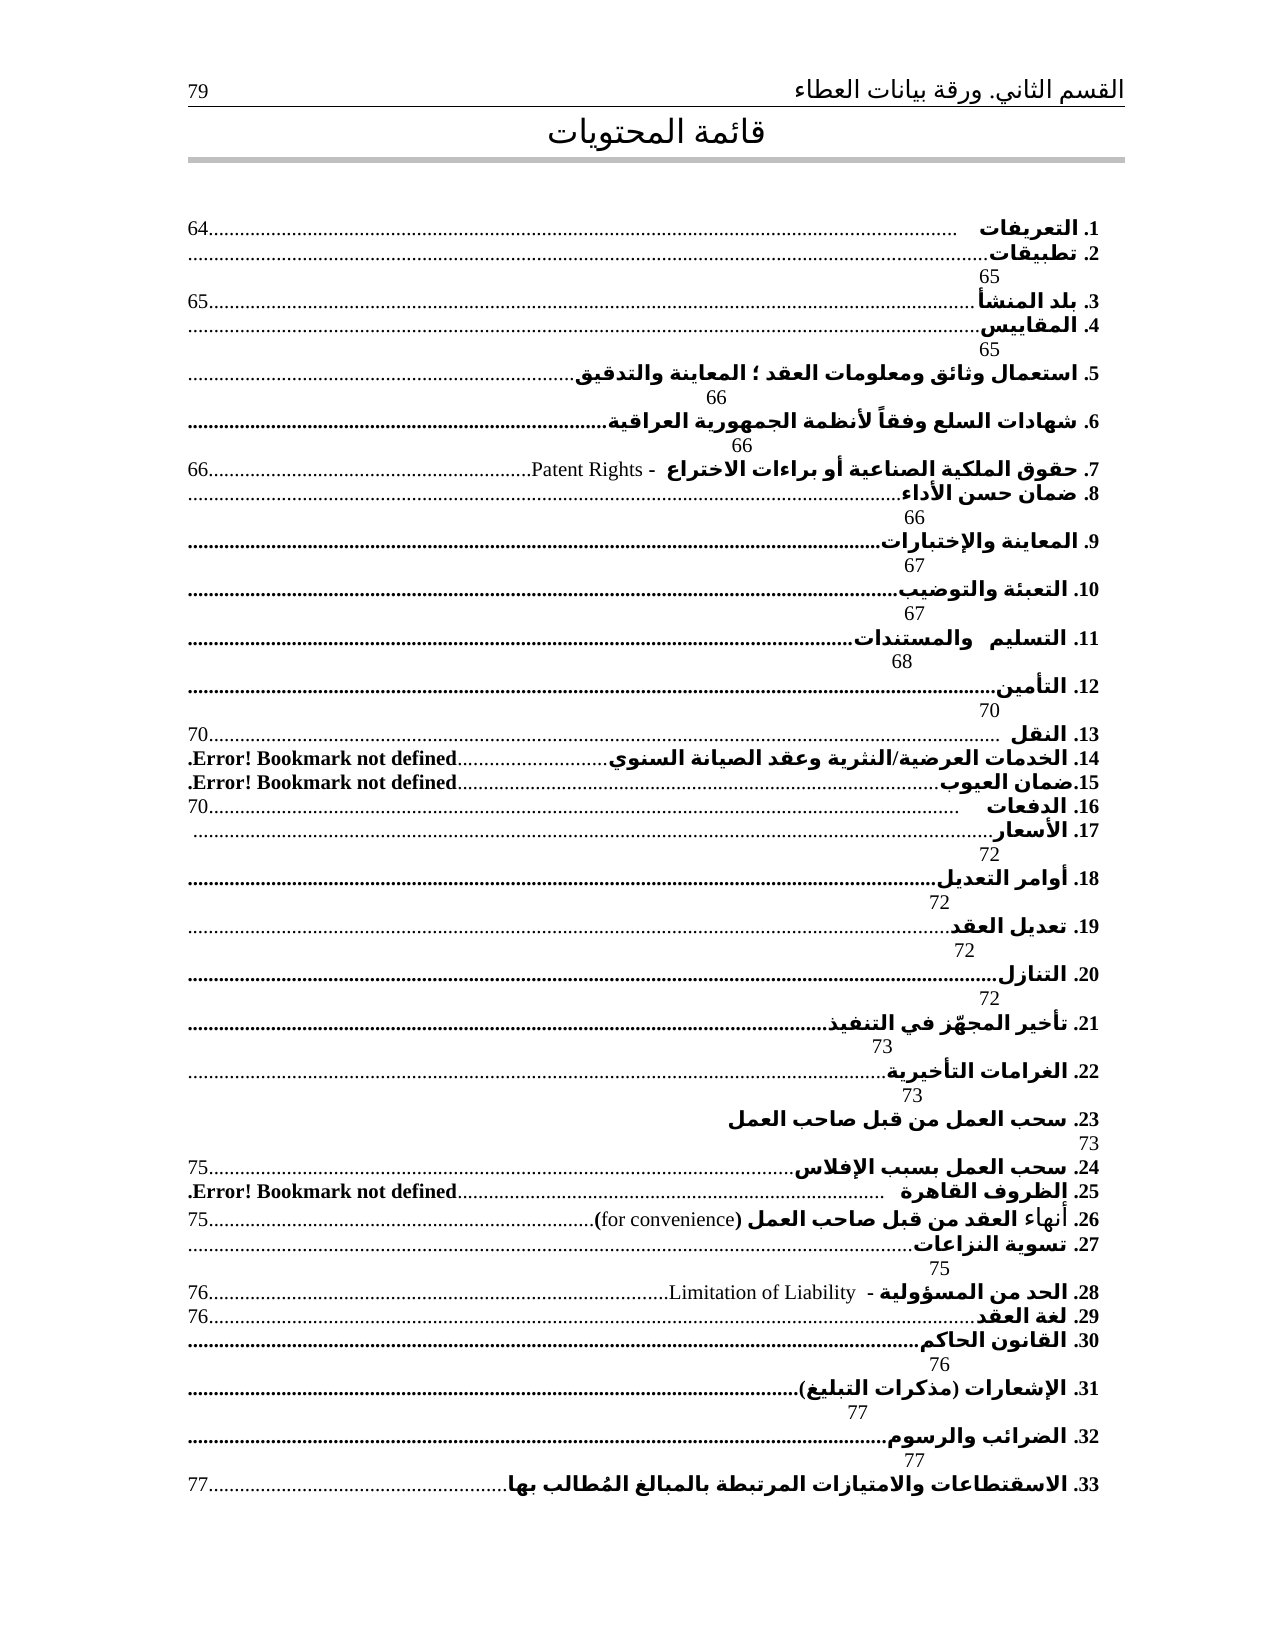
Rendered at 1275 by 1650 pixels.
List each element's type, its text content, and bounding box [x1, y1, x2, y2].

text 1. التعريفات 64 [187, 216, 1099, 240]
text 6. شهادات السلع وفقاً لأنظمة الجمهورية العراقية 66 [187, 409, 1099, 457]
text 19. تعديل العقد 72 [187, 914, 1099, 962]
text 17. الأسعار 72 [187, 818, 1099, 866]
text 7. حقوق الملكية الصناعية أو براءات الاختراع - Patent Rights 66 [187, 457, 1099, 481]
text 21. تأخير المجهّز في التنفيذ 73 [187, 1010, 1099, 1058]
text 18. أوامر التعديل 72 [187, 866, 1099, 914]
text 30. القانون الحاكم 76 [187, 1328, 1099, 1376]
text 22. الغرامات التأخيرية 73 [187, 1058, 1099, 1107]
text 12. التأمين 70 [187, 673, 1099, 722]
text 27. تسوية النزاعات 75 [187, 1232, 1099, 1280]
text 29. لغة العقد 76 [187, 1304, 1099, 1328]
text 23. سحب العمل من قبل صاحب العمل 73 [187, 1107, 1099, 1155]
text 25. الظروف القاهرة Error! Bookmark not defined. [187, 1179, 1099, 1203]
subtitle قائمة المحتويات [187, 112, 1125, 163]
text 28. الحد من المسؤولية - Limitation of Liability 76 [187, 1280, 1099, 1304]
text 2. تطبيقات 65 [187, 240, 1099, 288]
text 32. الضرائب والرسوم 77 [187, 1424, 1099, 1472]
text 10. التعبئة والتوضيب 67 [187, 577, 1099, 625]
text 14. الخدمات العرضية/النثرية وعقد الصيانة السنوي Error! Bookmark not defined. [187, 746, 1099, 770]
text 26. أنهاء العقد من قبل صاحب العمل (for convenience) 75 [187, 1203, 1099, 1232]
text 5. استعمال وثائق ومعلومات العقد ؛ المعاينة والتدقيق 66 [187, 361, 1099, 409]
text 8. ضمان حسن الأداء 66 [187, 481, 1099, 529]
text 11. التسليم والمستندات 68 [187, 625, 1099, 673]
text 20. التنازل 72 [187, 962, 1099, 1010]
text 16. الدفعات 70 [187, 794, 1099, 818]
text 15.ضمان العيوب Error! Bookmark not defined. [187, 770, 1099, 794]
text 13. النقل 70 [187, 722, 1099, 746]
text 4. المقاييس 65 [187, 313, 1099, 361]
text 24. سحب العمل بسبب الإفلاس 75 [187, 1155, 1099, 1179]
text 3. بلد المنشأ 65 [187, 288, 1099, 313]
text 33. الاسقتطاعات والامتيازات المرتبطة بالمبالغ المُطالب بها 77 [187, 1472, 1099, 1496]
text 31. الإشعارات (مذكرات التبليغ) 77 [187, 1376, 1099, 1424]
text 9. المعاينة والإختبارات 67 [187, 529, 1099, 577]
